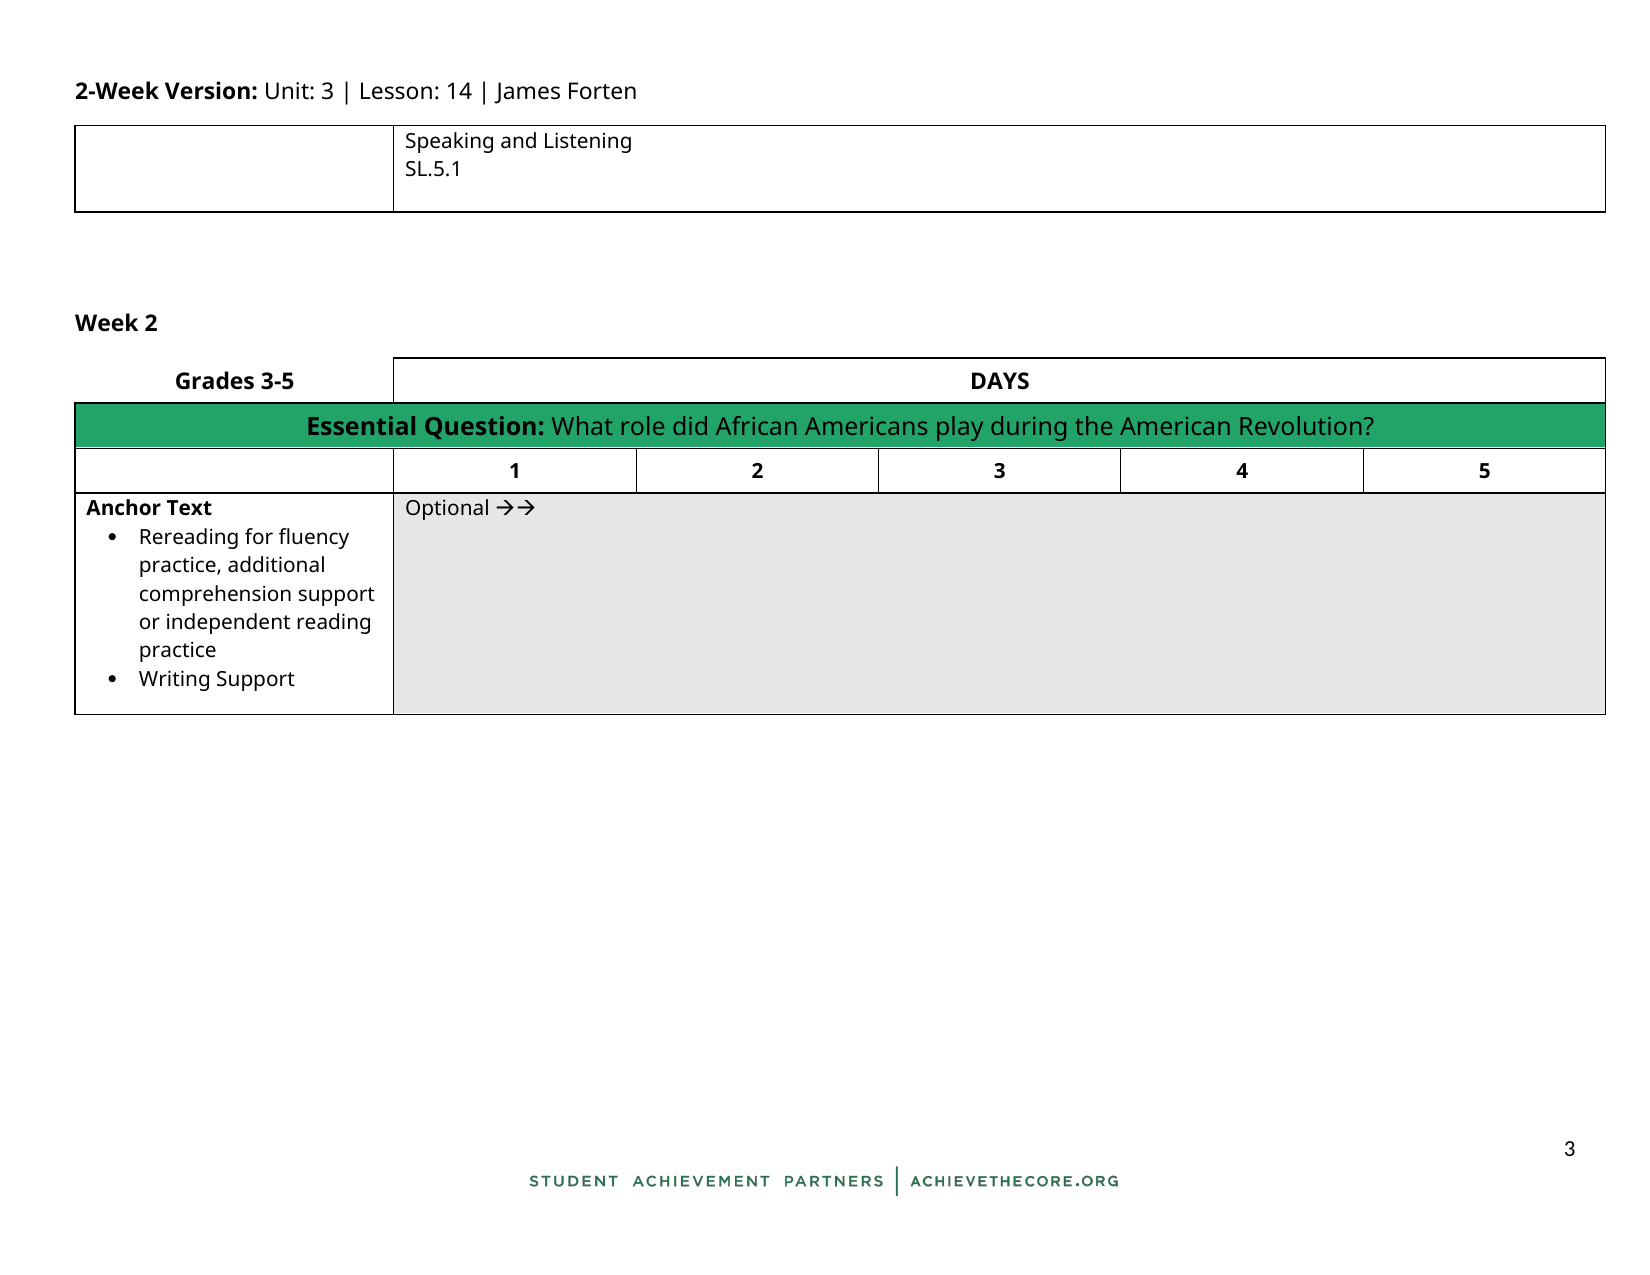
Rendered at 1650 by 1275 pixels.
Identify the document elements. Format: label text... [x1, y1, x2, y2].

table_cell 5 [1364, 449, 1605, 492]
text Week 2 [75, 307, 1575, 338]
table_cell Speaking and Listening SL.5.1 [394, 126, 1605, 211]
table_cell 1 [394, 449, 636, 492]
table_cell 2 [637, 449, 878, 492]
table_header Grades 3-5 [75, 357, 393, 402]
table_cell [76, 449, 393, 492]
table_cell Anchor Text Rereading for fluency practice, additional comprehension support or independent reading practice Writing Support [76, 494, 393, 713]
table_cell Optional [394, 494, 1605, 713]
table_header DAYS [394, 359, 1605, 402]
table_cell Essential Question: What role did African Americans play during the American Revolution? [76, 404, 1605, 447]
table_cell 4 [1121, 449, 1363, 492]
picture [516, 1162, 1134, 1200]
table_cell 3 [879, 449, 1120, 492]
